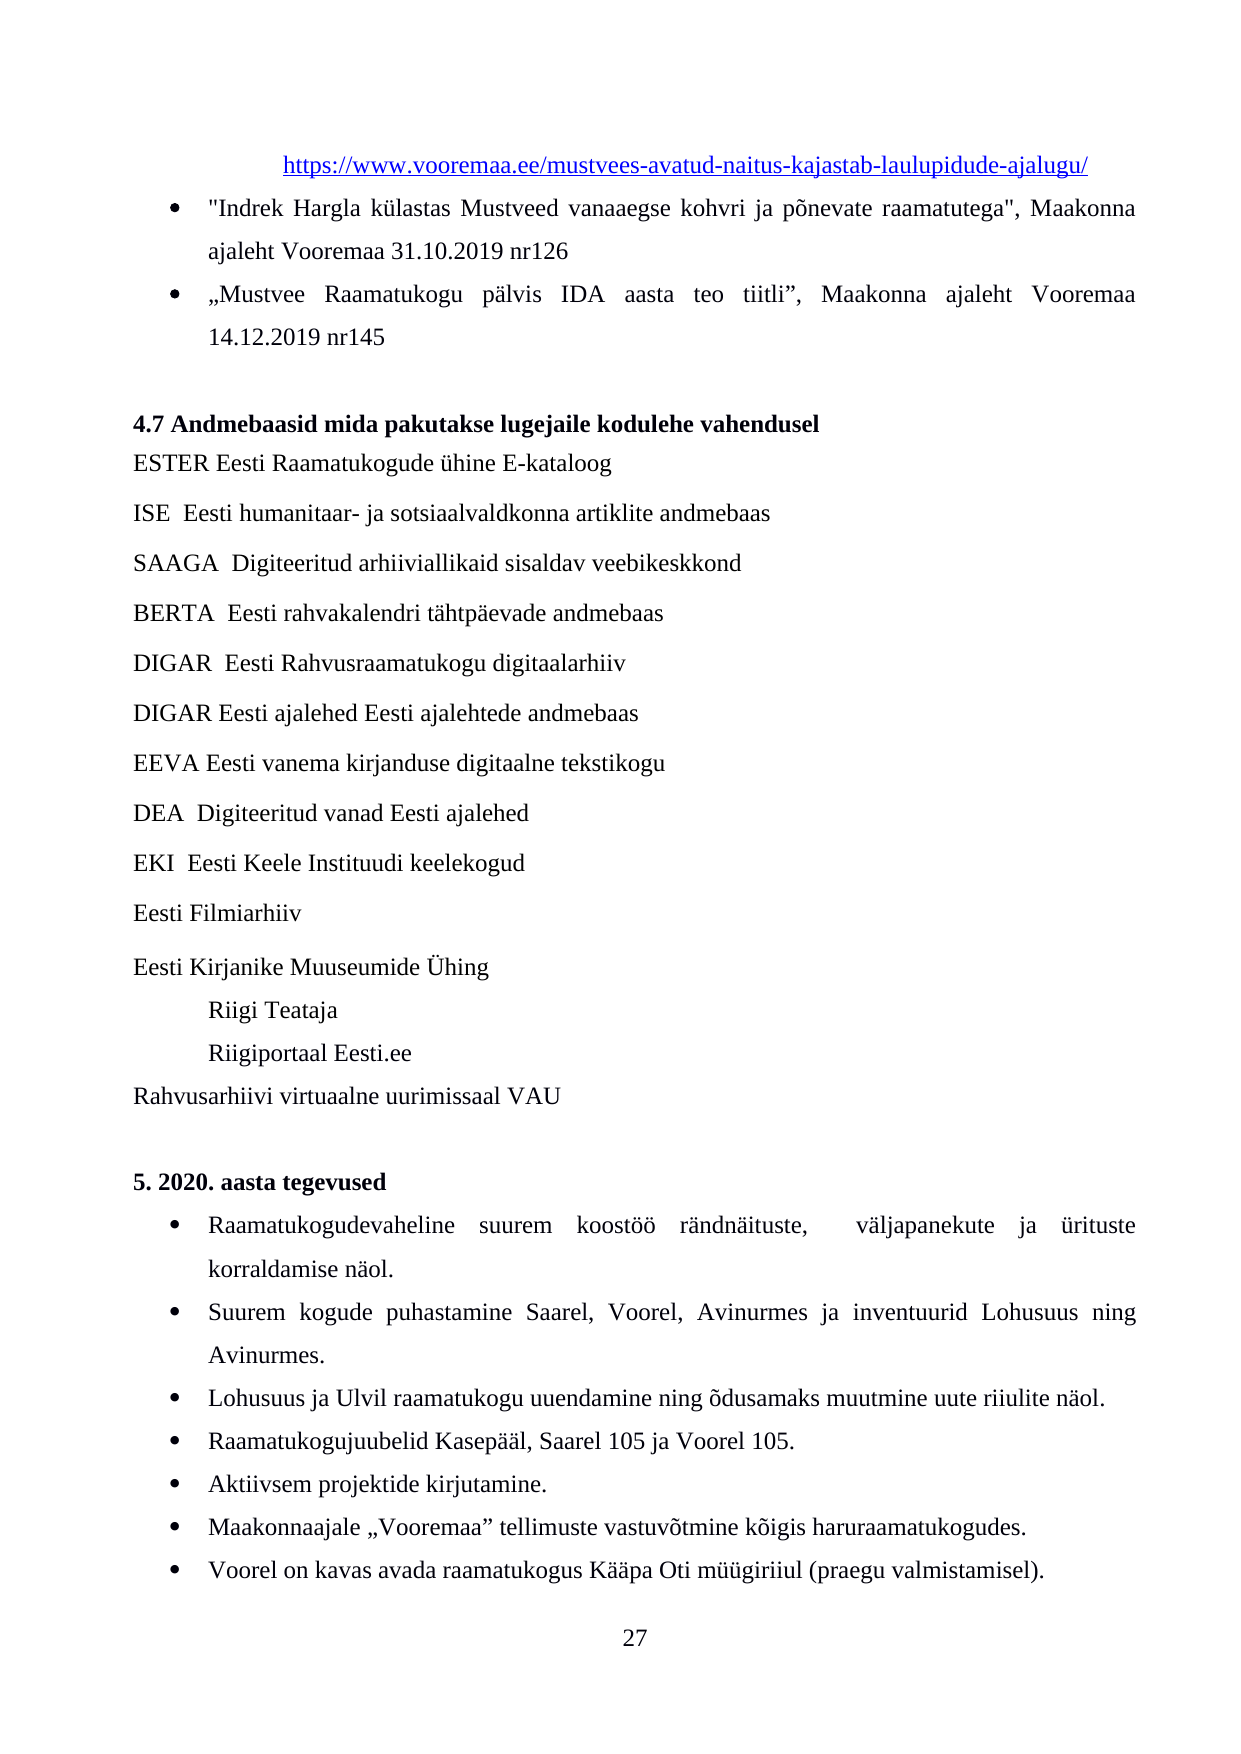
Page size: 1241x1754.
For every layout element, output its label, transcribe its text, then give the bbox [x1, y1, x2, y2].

text DEA Digiteeritud vanad Eesti ajalehed [133, 802, 1137, 827]
list Voorel on kavas avada raamatukogus Kääpa Oti müügiriiul (praegu valmistamisel). [170, 1556, 1137, 1584]
list Suurem kogude puhastamine Saarel, Voorel, Avinurmes ja inventuurid Lohusuus ning Avinurmes. [170, 1297, 1137, 1369]
list Maakonnaajale „Vooremaa” tellimuste vastuvõtmine kõigis haruraamatukogudes. [170, 1512, 1137, 1541]
text BERTA Eesti rahvakalendri tähtpäevade andmebaas [133, 602, 1137, 627]
text Eesti Kirjanike Muuseumide Ühing [133, 952, 1137, 981]
list "Indrek Hargla külastas Mustveed vanaaegse kohvri ja põnevate raamatutega", Maakonna ajaleht Vooremaa 31.10.2019 nr126 [170, 193, 1137, 265]
list Aktiivsem projektide kirjutamine. [170, 1469, 1137, 1498]
text Rahvusarhiivi virtuaalne uurimissaal VAU [133, 1081, 1137, 1110]
text EKI Eesti Keele Instituudi keelekogud [133, 852, 1137, 877]
text SAAGA Digiteeritud arhiiviallikaid sisaldav veebikeskkond [133, 552, 1137, 577]
text Eesti Filmiarhiiv [133, 902, 1137, 927]
text 5. 2020. aasta tegevused [133, 1167, 1137, 1196]
list Raamatukogudevaheline suurem koostöö rändnäituste, väljapanekute ja ürituste korraldamise näol. [170, 1211, 1137, 1282]
list Lohusuus ja Ulvil raamatukogu uuendamine ning õdusamaks muutmine uute riiulite näol. [170, 1383, 1137, 1412]
list Raamatukogujuubelid Kasepääl, Saarel 105 ja Voorel 105. [170, 1426, 1137, 1455]
text DIGAR Eesti ajalehed Eesti ajalehtede andmebaas [133, 702, 1137, 727]
list „Mustvee Raamatukogu pälvis IDA aasta teo tiitli”, Maakonna ajaleht Vooremaa 14.12.2019 nr145 [170, 279, 1137, 351]
text EEVA Eesti vanema kirjanduse digitaalne tekstikogu [133, 752, 1137, 777]
text DIGAR Eesti Rahvusraamatukogu digitaalarhiiv [133, 652, 1137, 677]
text https://www.vooremaa.ee/mustvees-avatud-naitus-kajastab-laulupidude-ajalugu/ [283, 150, 1137, 179]
text 4.7 Andmebaasid mida pakutakse lugejaile kodulehe vahendusel [133, 409, 1137, 437]
text Riigiportaal Eesti.ee [208, 1038, 1137, 1067]
text ISE Eesti humanitaar- ja sotsiaalvaldkonna artiklite andmebaas [133, 502, 1137, 527]
text Riigi Teataja [208, 995, 1137, 1024]
text ESTER Eesti Raamatukogude ühine E-kataloog [133, 452, 1137, 477]
